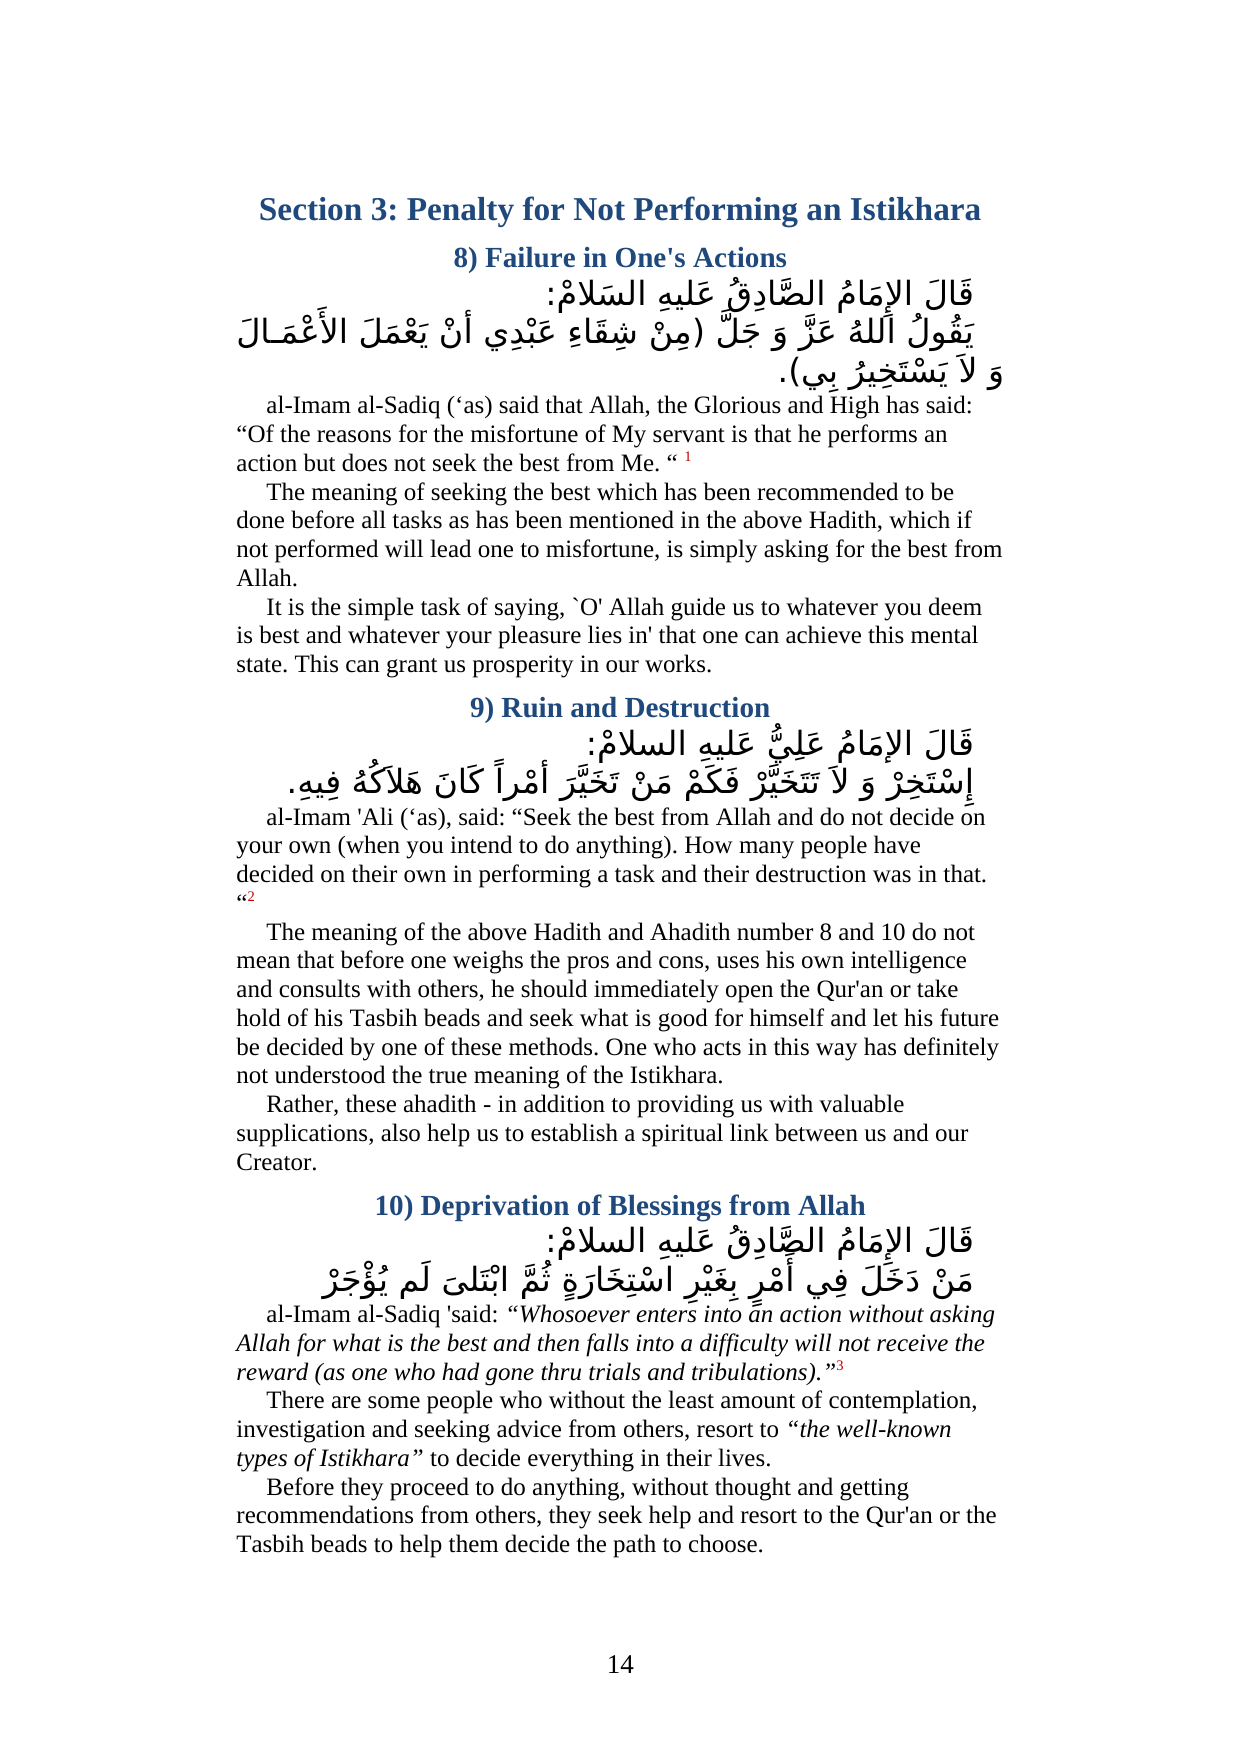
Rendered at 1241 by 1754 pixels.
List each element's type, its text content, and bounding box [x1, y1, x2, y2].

text Rather, these ahadith ‑ in addition to providing us with valuable supplications, also help us to establish a spiritual link between us and our Creator. [236, 1089, 1004, 1176]
text قَالَ الإمَامُ عَلِيُّ عَليهِ السلامْ: [236, 724, 1004, 763]
subtitle 9) Ruin and Destruction [236, 691, 1004, 724]
subtitle Section 3: Penalty for Not Performing an Istikhara [236, 190, 1004, 228]
text al‑Imam al‑Sadiq 'said: “Whosoever enters into an action without asking Allah for what is the best and then falls into a difficulty will not receive the reward (as one who had gone thru trials and tribulations).”3 [236, 1299, 1004, 1386]
text al‑Imam 'Ali (‘as), said: “Seek the best from Allah and do not decide on your own (when you intend to do anything). How many people have decided on their own in performing a task and their destruction was in that. “2 [236, 802, 1004, 917]
text قَالَ الإِمَامُ الصَّادِقُ عَليهِ السلامْ: [236, 1222, 1004, 1261]
subtitle 8) Failure in One's Actions [236, 241, 1004, 274]
text إِسْتَخِرْ وَ لاَ تَتَخَيَّرْ فَكَمْ مَنْ تَخَيَّرَ أمْراً كَانَ هَلاَكُهُ فِيهِ. [236, 763, 1004, 802]
subtitle 10) Deprivation of Blessings from Allah [236, 1188, 1004, 1222]
text The meaning of the above Hadith and Ahadith number 8 and 10 do not mean that before one weighs the pros and cons, uses his own intelligence and consults with others, he should immediately open the Qur'an or take hold of his Tasbih beads and seek what is good for himself and let his future be decided by one of these methods. One who acts in this way has definitely not understood the true meaning of the Istikhara. [236, 917, 1004, 1089]
text It is the simple task of saying, `O' Allah guide us to whatever you deem is best and whatever your pleasure lies in' that one can achieve this mental state. This can grant us prosperity in our works. [236, 592, 1004, 678]
text Before they proceed to do anything, without thought and getting recommendations from others, they seek help and resort to the Qur'an or the Tasbih beads to help them decide the path to choose. [236, 1472, 1004, 1558]
text There are some people who without the least amount of contemplation, investigation and seeking advice from others, resort to “the well‑known types of Istikhara” to decide everything in their lives. [236, 1386, 1004, 1472]
text يَقُولُ اللهُ عَزَّ وَ جَلَّ (مِنْ شِقَاءِ عَبْدِي أنْ يَعْمَلَ الأَعْمَالَ وَ لاَ يَسْتَخِيرُ بِي). [236, 313, 1004, 391]
text The meaning of seeking the best which has been recommended to be done before all tasks as has been mentioned in the above Hadith, which if not performed will lead one to misfortune, is simply asking for the best from Allah. [236, 477, 1004, 592]
text قَالَ الإِمَامُ الصَّادِقُ عَليهِ السَلامْ: [236, 274, 1004, 313]
text مَنْ دَخَلَ فِي أَمْرٍ بِغَيْرِ اسْتِخَارَةٍ ثُمَّ ابْتَلىَ لَم يُؤْجَرْ [236, 1261, 1004, 1299]
text al‑Imam al‑Sadiq (‘as) said that Allah, the Glorious and High has said: “Of the reasons for the misfortune of My servant is that he performs an action but does not seek the best from Me. “ 1 [236, 391, 1004, 477]
